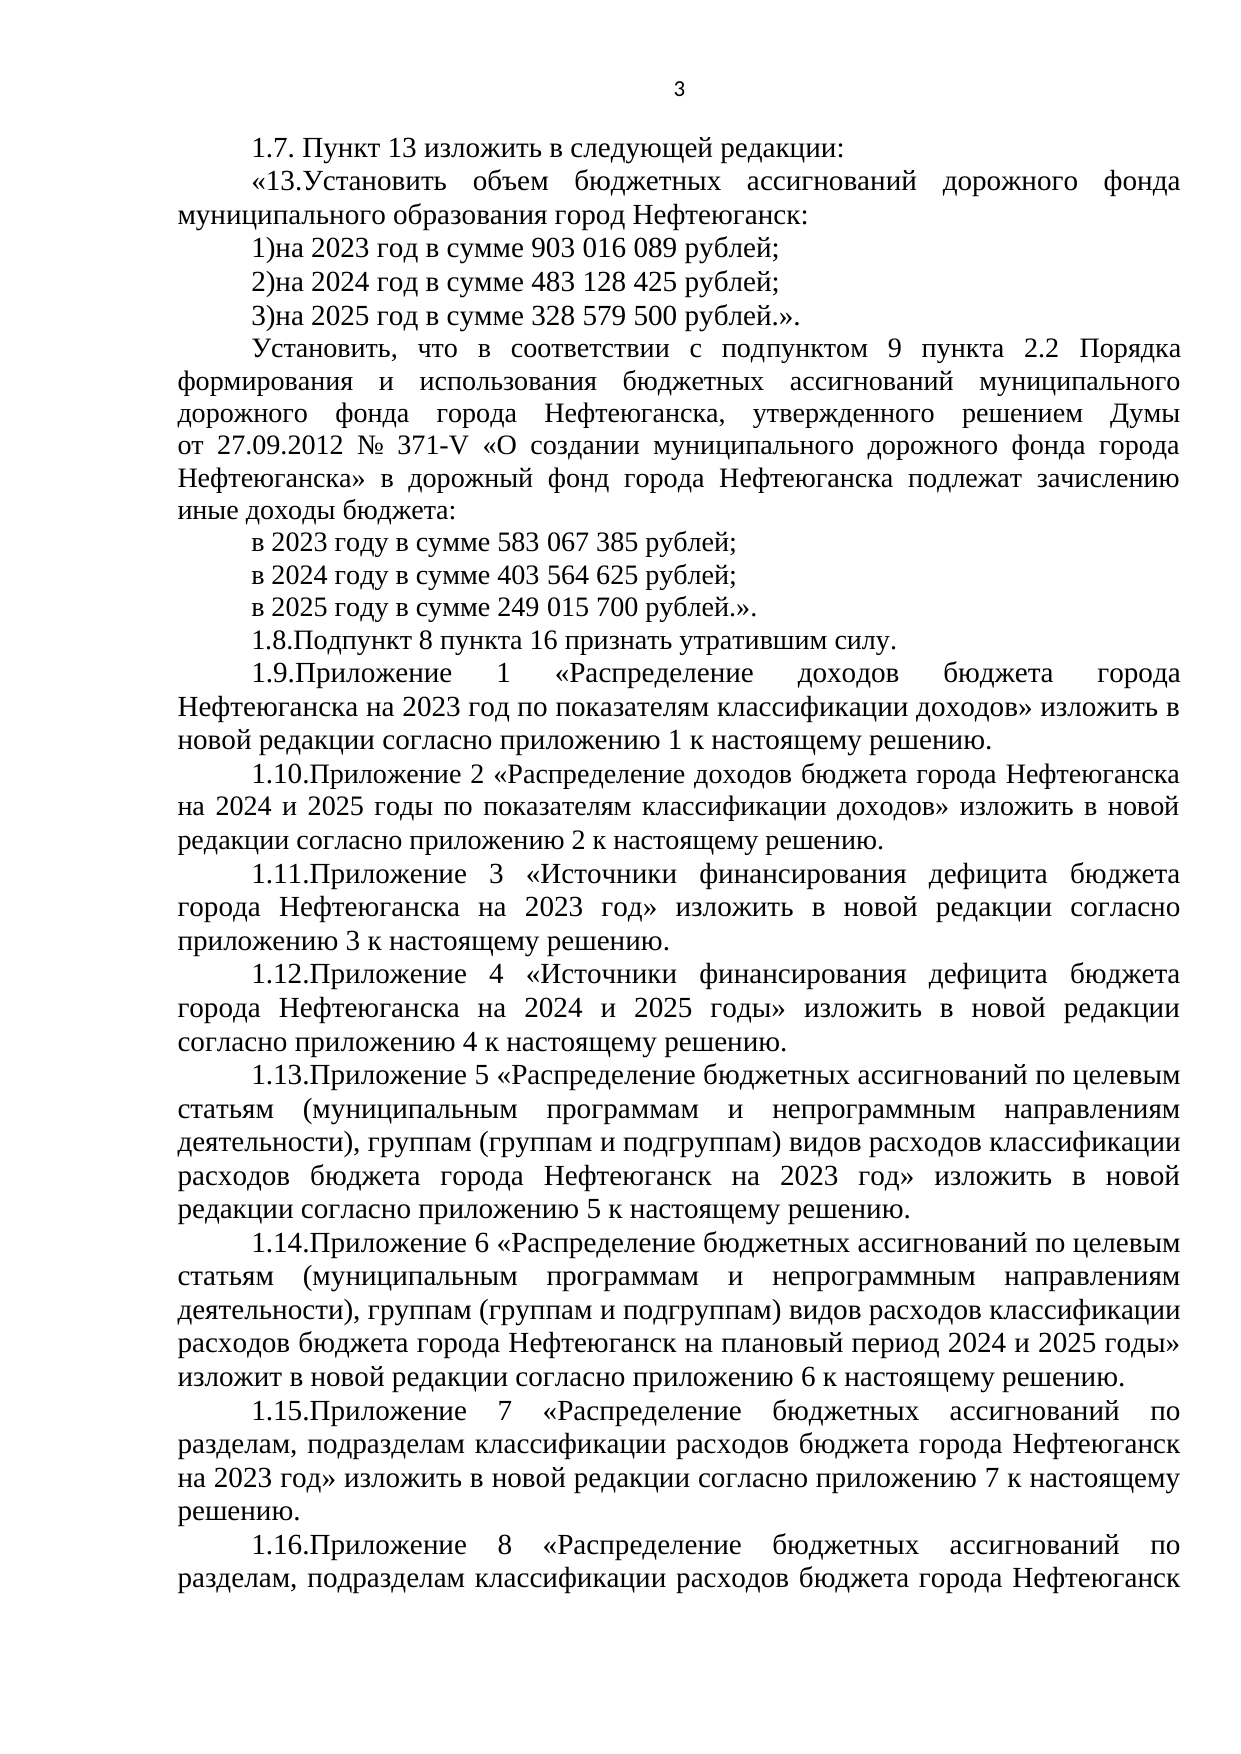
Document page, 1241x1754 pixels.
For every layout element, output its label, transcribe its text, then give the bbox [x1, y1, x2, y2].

text в 2025 году в сумме 249 015 700 рублей.». [177, 590, 1181, 623]
text 2)на 2024 год в сумме 483 128 425 рублей; [177, 264, 1181, 298]
text 1.12.Приложение 4 «Источники финансирования дефицита бюджета города Нефтеюганска на 2024 и 2025 годы» изложить в новой редакции согласно приложению 4 к настоящему решению. [177, 957, 1181, 1057]
text «13.Установить объем бюджетных ассигнований дорожного фонда муниципального образования город Нефтеюганск: [177, 163, 1181, 231]
text 1.11.Приложение 3 «Источники финансирования дефицита бюджета города Нефтеюганска на 2023 год» изложить в новой редакции согласно приложению 3 к настоящему решению. [177, 856, 1181, 957]
text 1.9.Приложение 1 «Распределение доходов бюджета города Нефтеюганска на 2023 год по показателям классификации доходов» изложить в новой редакции согласно приложению 1 к настоящему решению. [177, 655, 1181, 756]
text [177, 1527, 1181, 1594]
text 1.10.Приложение 2 «Распределение доходов бюджета города Нефтеюганска на 2024 и 2025 годы по показателям классификации доходов» изложить в новой редакции согласно приложению 2 к настоящему решению. [177, 756, 1181, 856]
text 1.15.Приложение 7 «Распределение бюджетных ассигнований по разделам, подразделам классификации расходов бюджета города Нефтеюганск на 2023 год» изложить в новой редакции согласно приложению 7 к настоящему решению. [177, 1393, 1181, 1527]
text 3)на 2025 год в сумме 328 579 500 рублей.». [177, 298, 1181, 331]
text Установить, что в соответствии с подпунктом 9 пункта 2.2 Порядка формирования и использования бюджетных ассигнований муниципального дорожного фонда города Нефтеюганска, утвержденного решением Думы от 27.09.2012 № 371-V «О создании муниципального дорожного фонда города Нефтеюганска» в дорожный фонд города Нефтеюганска подлежат зачислению иные доходы бюджета: [177, 331, 1181, 526]
text 1.14.Приложение 6 «Распределение бюджетных ассигнований по целевым статьям (муниципальным программам и непрограммным направлениям деятельности), группам (группам и подгруппам) видов расходов классификации расходов бюджета города Нефтеюганск на плановый период 2024 и 2025 годы» изложит в новой редакции согласно приложению 6 к настоящему решению. [177, 1225, 1181, 1393]
text 1)на 2023 год в сумме 903 016 089 рублей; [177, 231, 1181, 264]
text 1.8.Подпункт 8 пункта 16 признать утратившим силу. [177, 623, 1181, 655]
text 1.7. Пункт 13 изложить в следующей редакции: [177, 130, 1181, 163]
text в 2024 году в сумме 403 564 625 рублей; [177, 558, 1181, 590]
text в 2023 году в сумме 583 067 385 рублей; [177, 526, 1181, 558]
text 1.13.Приложение 5 «Распределение бюджетных ассигнований по целевым статьям (муниципальным программам и непрограммным направлениям деятельности), группам (группам и подгруппам) видов расходов классификации расходов бюджета города Нефтеюганск на 2023 год» изложить в новой редакции согласно приложению 5 к настоящему решению. [177, 1057, 1181, 1225]
